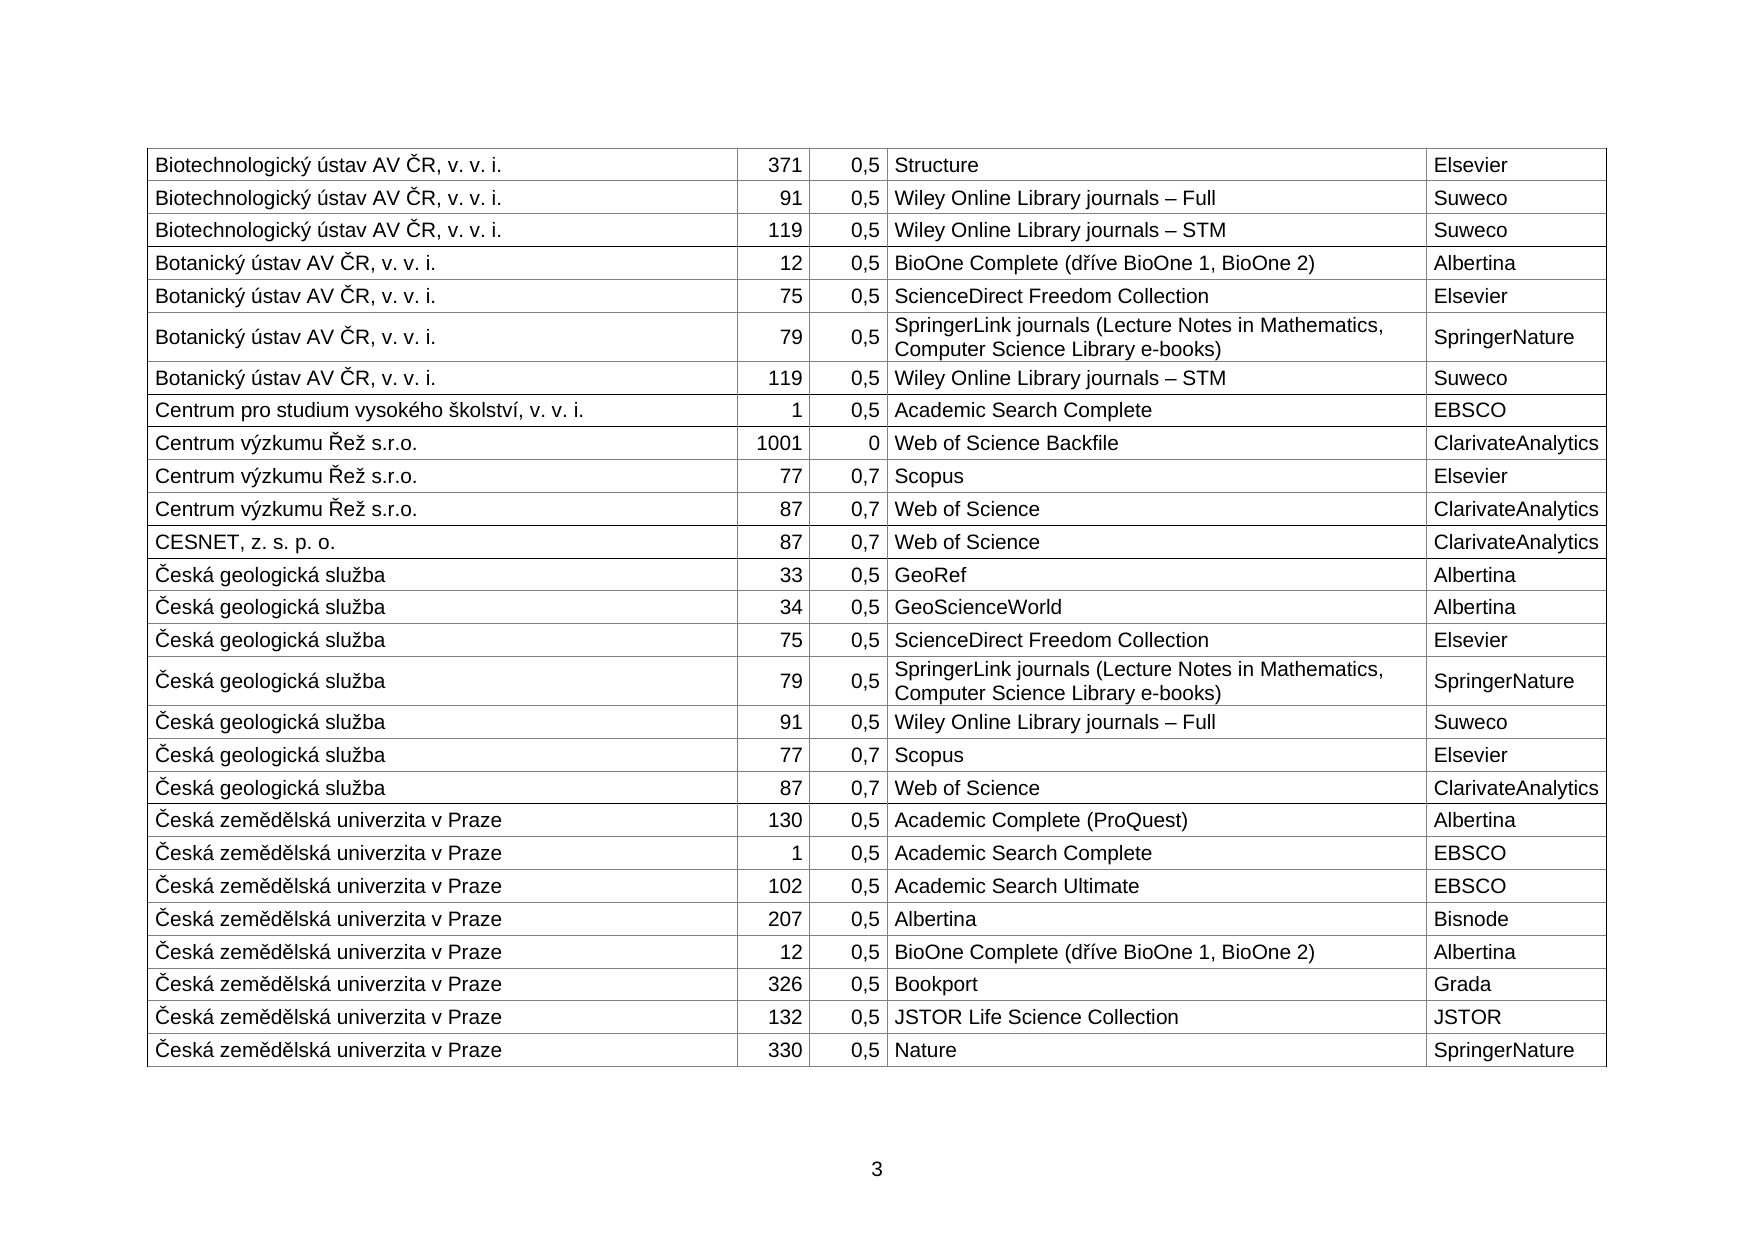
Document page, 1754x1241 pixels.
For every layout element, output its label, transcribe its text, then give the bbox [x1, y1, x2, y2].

table_cell 77 [738, 460, 809, 492]
table_cell EBSCO [1427, 837, 1606, 869]
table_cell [148, 149, 737, 180]
table_cell Suweco [1427, 214, 1606, 246]
table_cell 207 [738, 903, 809, 934]
table_cell GeoRef [888, 559, 1426, 590]
table_cell Elsevier [1427, 280, 1606, 312]
table_cell GeoScienceWorld [888, 591, 1426, 623]
table_cell 0,5 [810, 395, 887, 426]
table_cell 12 [738, 936, 809, 967]
table_cell 0,5 [810, 870, 887, 902]
table_cell CESNET, z. s. p. o. [148, 526, 737, 557]
table_cell Structure [888, 149, 1426, 180]
table_cell Albertina [1427, 559, 1606, 590]
table_cell Academic Search Ultimate [888, 870, 1426, 902]
table_cell SpringerLink journals (Lecture Notes in Mathematics, Computer Science Library e-books) [888, 313, 1426, 361]
table_cell 0,7 [810, 739, 887, 771]
table_cell JSTOR Life Science Collection [888, 1001, 1426, 1033]
table_cell Grada [1427, 969, 1606, 1000]
table_cell Česká zemědělská univerzita v Praze [148, 936, 737, 967]
table_cell 102 [738, 870, 809, 902]
table_cell BioOne Complete (dříve BioOne 1, BioOne 2) [888, 247, 1426, 279]
table_cell JSTOR [1427, 1001, 1606, 1033]
table_cell 91 [738, 181, 809, 213]
table_cell Wiley Online Library journals – Full [888, 181, 1426, 213]
table_cell 132 [738, 1001, 809, 1033]
table_cell Albertina [1427, 936, 1606, 967]
table_cell 0,5 [810, 804, 887, 836]
table_cell ClarivateAnalytics [1427, 427, 1606, 459]
table_cell Česká geologická služba [148, 739, 737, 771]
table_cell 87 [738, 772, 809, 803]
table_cell 0,5 [810, 657, 887, 705]
table_cell Web of Science [888, 772, 1426, 803]
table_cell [148, 1034, 737, 1066]
table_cell Albertina [1427, 247, 1606, 279]
table_cell Albertina [1427, 804, 1606, 836]
table_cell Wiley Online Library journals – STM [888, 214, 1426, 246]
table_cell 0,7 [810, 493, 887, 525]
table_cell 75 [738, 624, 809, 656]
table_cell Česká geologická služba [148, 772, 737, 803]
table_cell Botanický ústav AV ČR, v. v. i. [148, 280, 737, 312]
table_cell Scopus [888, 739, 1426, 771]
table_cell 0,5 [810, 624, 887, 656]
table_cell Botanický ústav AV ČR, v. v. i. [148, 362, 737, 393]
table_cell 0,5 [810, 149, 887, 180]
table_cell EBSCO [1427, 870, 1606, 902]
table_cell Elsevier [1427, 624, 1606, 656]
table_cell 12 [738, 247, 809, 279]
table_cell Wiley Online Library journals – Full [888, 706, 1426, 738]
table_cell Web of Science Backfile [888, 427, 1426, 459]
table_cell Albertina [888, 903, 1426, 934]
table_cell 0,5 [810, 280, 887, 312]
table_cell ScienceDirect Freedom Collection [888, 280, 1426, 312]
table_cell ScienceDirect Freedom Collection [888, 624, 1426, 656]
table_cell Elsevier [1427, 739, 1606, 771]
table_cell Wiley Online Library journals – STM [888, 362, 1426, 393]
table_cell 0,5 [810, 1034, 887, 1066]
table_cell Elsevier [1427, 149, 1606, 180]
table_cell Česká zemědělská univerzita v Praze [148, 1001, 737, 1033]
table_cell 0,7 [810, 772, 887, 803]
table_cell 1001 [738, 427, 809, 459]
table_cell SpringerNature [1427, 657, 1606, 705]
table_cell 79 [738, 657, 809, 705]
table_cell ClarivateAnalytics [1427, 493, 1606, 525]
table_cell Česká geologická služba [148, 657, 737, 705]
table_cell Česká zemědělská univerzita v Praze [148, 969, 737, 1000]
table_cell SpringerNature [1427, 1034, 1606, 1066]
table_cell Česká zemědělská univerzita v Praze [148, 804, 737, 836]
table_cell 91 [738, 706, 809, 738]
table_cell Česká zemědělská univerzita v Praze [148, 903, 737, 934]
table_cell Academic Complete (ProQuest) [888, 804, 1426, 836]
table_cell Botanický ústav AV ČR, v. v. i. [148, 247, 737, 279]
table_cell 326 [738, 969, 809, 1000]
table_cell Česká geologická služba [148, 706, 737, 738]
table_cell 130 [738, 804, 809, 836]
table_cell 34 [738, 591, 809, 623]
table_cell 119 [738, 214, 809, 246]
table_cell 0,5 [810, 903, 887, 934]
table_cell 1 [738, 395, 809, 426]
table_cell Suweco [1427, 181, 1606, 213]
table_cell 1 [738, 837, 809, 869]
table_cell 77 [738, 739, 809, 771]
table_cell Česká zemědělská univerzita v Praze [148, 837, 737, 869]
table_cell SpringerNature [1427, 313, 1606, 361]
table_cell Botanický ústav AV ČR, v. v. i. [148, 313, 737, 361]
table_cell Česká geologická služba [148, 559, 737, 590]
table_cell 0,7 [810, 460, 887, 492]
table_cell ClarivateAnalytics [1427, 772, 1606, 803]
table_cell 330 [738, 1034, 809, 1066]
table_cell Academic Search Complete [888, 837, 1426, 869]
table_cell Biotechnologický ústav AV ČR, v. v. i. [148, 181, 737, 213]
table_cell 0,5 [810, 559, 887, 590]
table_cell 0,5 [810, 214, 887, 246]
table_cell 75 [738, 280, 809, 312]
table_cell 0,5 [810, 1001, 887, 1033]
table_cell Centrum výzkumu Řež s.r.o. [148, 427, 737, 459]
table_cell Web of Science [888, 526, 1426, 557]
table_cell Nature [888, 1034, 1426, 1066]
table_cell Centrum pro studium vysokého školství, v. v. i. [148, 395, 737, 426]
table_cell 0,5 [810, 313, 887, 361]
table_cell 0,5 [810, 591, 887, 623]
table_cell 0,5 [810, 181, 887, 213]
table_cell Suweco [1427, 706, 1606, 738]
table_cell Web of Science [888, 493, 1426, 525]
table_cell 371 [738, 149, 809, 180]
table_cell 33 [738, 559, 809, 590]
table_cell Elsevier [1427, 460, 1606, 492]
table_cell Scopus [888, 460, 1426, 492]
table_cell Bisnode [1427, 903, 1606, 934]
table_cell 0,7 [810, 526, 887, 557]
table_cell EBSCO [1427, 395, 1606, 426]
table_cell 119 [738, 362, 809, 393]
table_cell Česká geologická služba [148, 624, 737, 656]
table_cell Centrum výzkumu Řež s.r.o. [148, 493, 737, 525]
table_cell 0 [810, 427, 887, 459]
table_cell Suweco [1427, 362, 1606, 393]
table_cell 79 [738, 313, 809, 361]
table_cell Česká zemědělská univerzita v Praze [148, 870, 737, 902]
table_cell SpringerLink journals (Lecture Notes in Mathematics, Computer Science Library e-books) [888, 657, 1426, 705]
table_cell Biotechnologický ústav AV ČR, v. v. i. [148, 214, 737, 246]
table_cell 0,5 [810, 247, 887, 279]
table_cell Albertina [1427, 591, 1606, 623]
table_cell BioOne Complete (dříve BioOne 1, BioOne 2) [888, 936, 1426, 967]
table_cell Bookport [888, 969, 1426, 1000]
table_cell 0,5 [810, 362, 887, 393]
table_cell ClarivateAnalytics [1427, 526, 1606, 557]
table_cell Centrum výzkumu Řež s.r.o. [148, 460, 737, 492]
table_cell 0,5 [810, 837, 887, 869]
table_cell 87 [738, 493, 809, 525]
table_cell 0,5 [810, 936, 887, 967]
table_cell 0,5 [810, 706, 887, 738]
table_cell Česká geologická služba [148, 591, 737, 623]
table_cell 87 [738, 526, 809, 557]
table_cell Academic Search Complete [888, 395, 1426, 426]
table_cell 0,5 [810, 969, 887, 1000]
